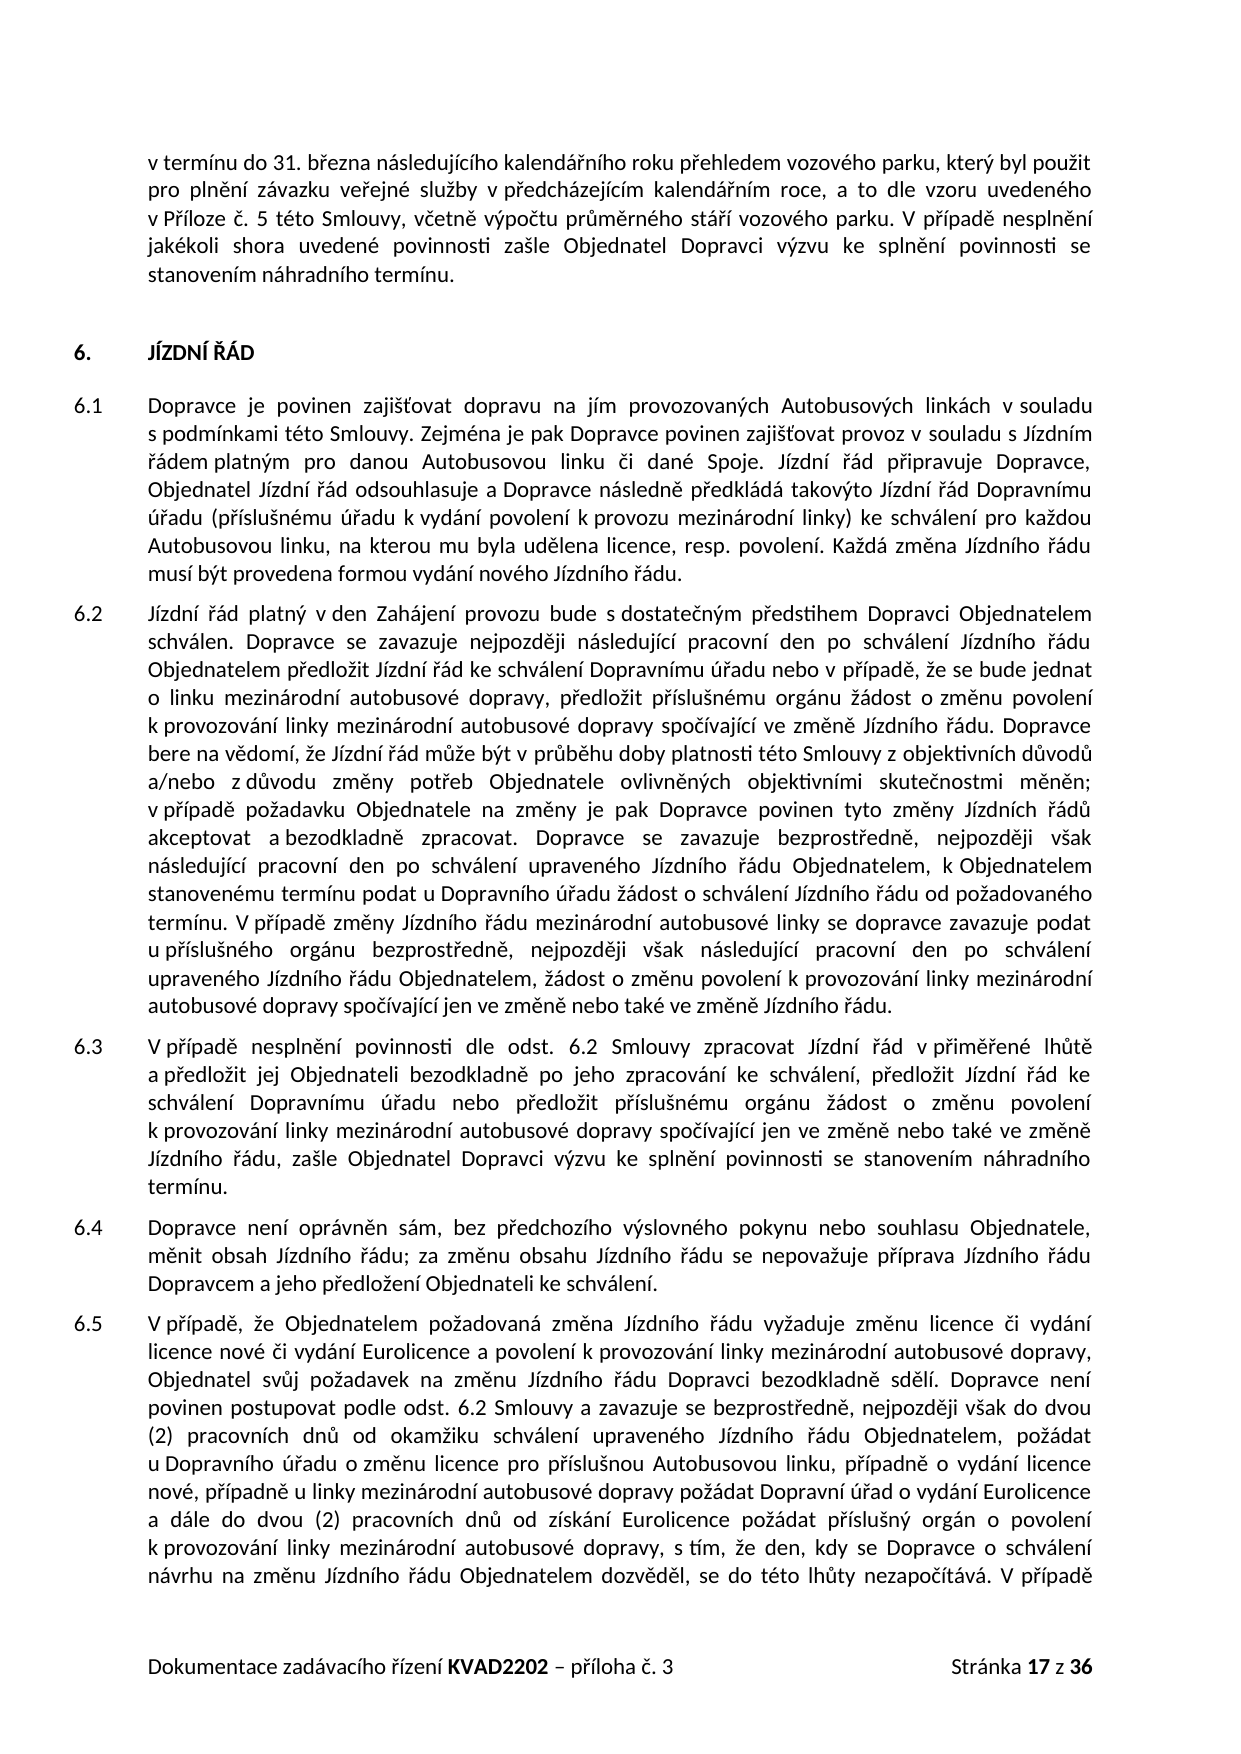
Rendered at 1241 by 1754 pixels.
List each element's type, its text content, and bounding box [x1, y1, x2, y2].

text Jízdní řád platný v den Zahájení provozu bude s dostatečným předstihem Dopravci Objednatelem schválen. Dopravce se zavazuje nejpozději následující pracovní den po schválení Jízdního řádu Objednatelem předložit Jízdní řád ke schválení Dopravnímu úřadu nebo v případě, že se bude jednat o linku mezinárodní autobusové dopravy, předložit příslušnému orgánu žádost o změnu povolení k provozování linky mezinárodní autobusové dopravy spočívající ve změně Jízdního řádu. Dopravce bere na vědomí, že Jízdní řád může být v průběhu doby platnosti této Smlouvy z objektivních důvodů a/nebo z důvodu změny potřeb Objednatele ovlivněných objektivními skutečnostmi měněn; v případě požadavku Objednatele na změny je pak Dopravce povinen tyto změny Jízdních řádů akceptovat a bezodkladně zpracovat. Dopravce se zavazuje bezprostředně, nejpozději však následující pracovní den po schválení upraveného Jízdního řádu Objednatelem, k Objednatelem stanovenému termínu podat u Dopravního úřadu žádost o schválení Jízdního řádu od požadovaného termínu. V případě změny Jízdního řádu mezinárodní autobusové linky se dopravce zavazuje podat u příslušného orgánu bezprostředně, nejpozději však následující pracovní den po schválení upraveného Jízdního řádu Objednatelem, žádost o změnu povolení k provozování linky mezinárodní autobusové dopravy spočívající jen ve změně nebo také ve změně Jízdního řádu. [74, 599, 1093, 1020]
text Dopravce není oprávněn sám, bez předchozího výslovného pokynu nebo souhlasu Objednatele, měnit obsah Jízdního řádu; za změnu obsahu Jízdního řádu se nepovažuje příprava Jízdního řádu Dopravcem a jeho předložení Objednateli ke schválení. [74, 1213, 1093, 1297]
text V případě nesplnění povinnosti dle odst. 6.2 Smlouvy zpracovat Jízdní řád v přiměřené lhůtě a předložit jej Objednateli bezodkladně po jeho zpracování ke schválení, předložit Jízdní řád ke schválení Dopravnímu úřadu nebo předložit příslušnému orgánu žádost o změnu povolení k provozování linky mezinárodní autobusové dopravy spočívající jen ve změně nebo také ve změně Jízdního řádu, zašle Objednatel Dopravci výzvu ke splnění povinnosti se stanovením náhradního termínu. [74, 1032, 1093, 1200]
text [74, 1309, 1093, 1589]
subtitle Jízdní řád [74, 338, 1093, 366]
text Dopravce je povinen zajišťovat dopravu na jím provozovaných Autobusových linkách v souladu s podmínkami této Smlouvy. Zejména je pak Dopravce povinen zajišťovat provoz v souladu s Jízdním řádem platným pro danou Autobusovou linku či dané Spoje. Jízdní řád připravuje Dopravce, Objednatel Jízdní řád odsouhlasuje a Dopravce následně předkládá takovýto Jízdní řád Dopravnímu úřadu (příslušnému úřadu k vydání povolení k provozu mezinárodní linky) ke schválení pro každou Autobusovou linku, na kterou mu byla udělena licence, resp. povolení. Každá změna Jízdního řádu musí být provedena formou vydání nového Jízdního řádu. [74, 391, 1093, 587]
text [74, 148, 1093, 288]
